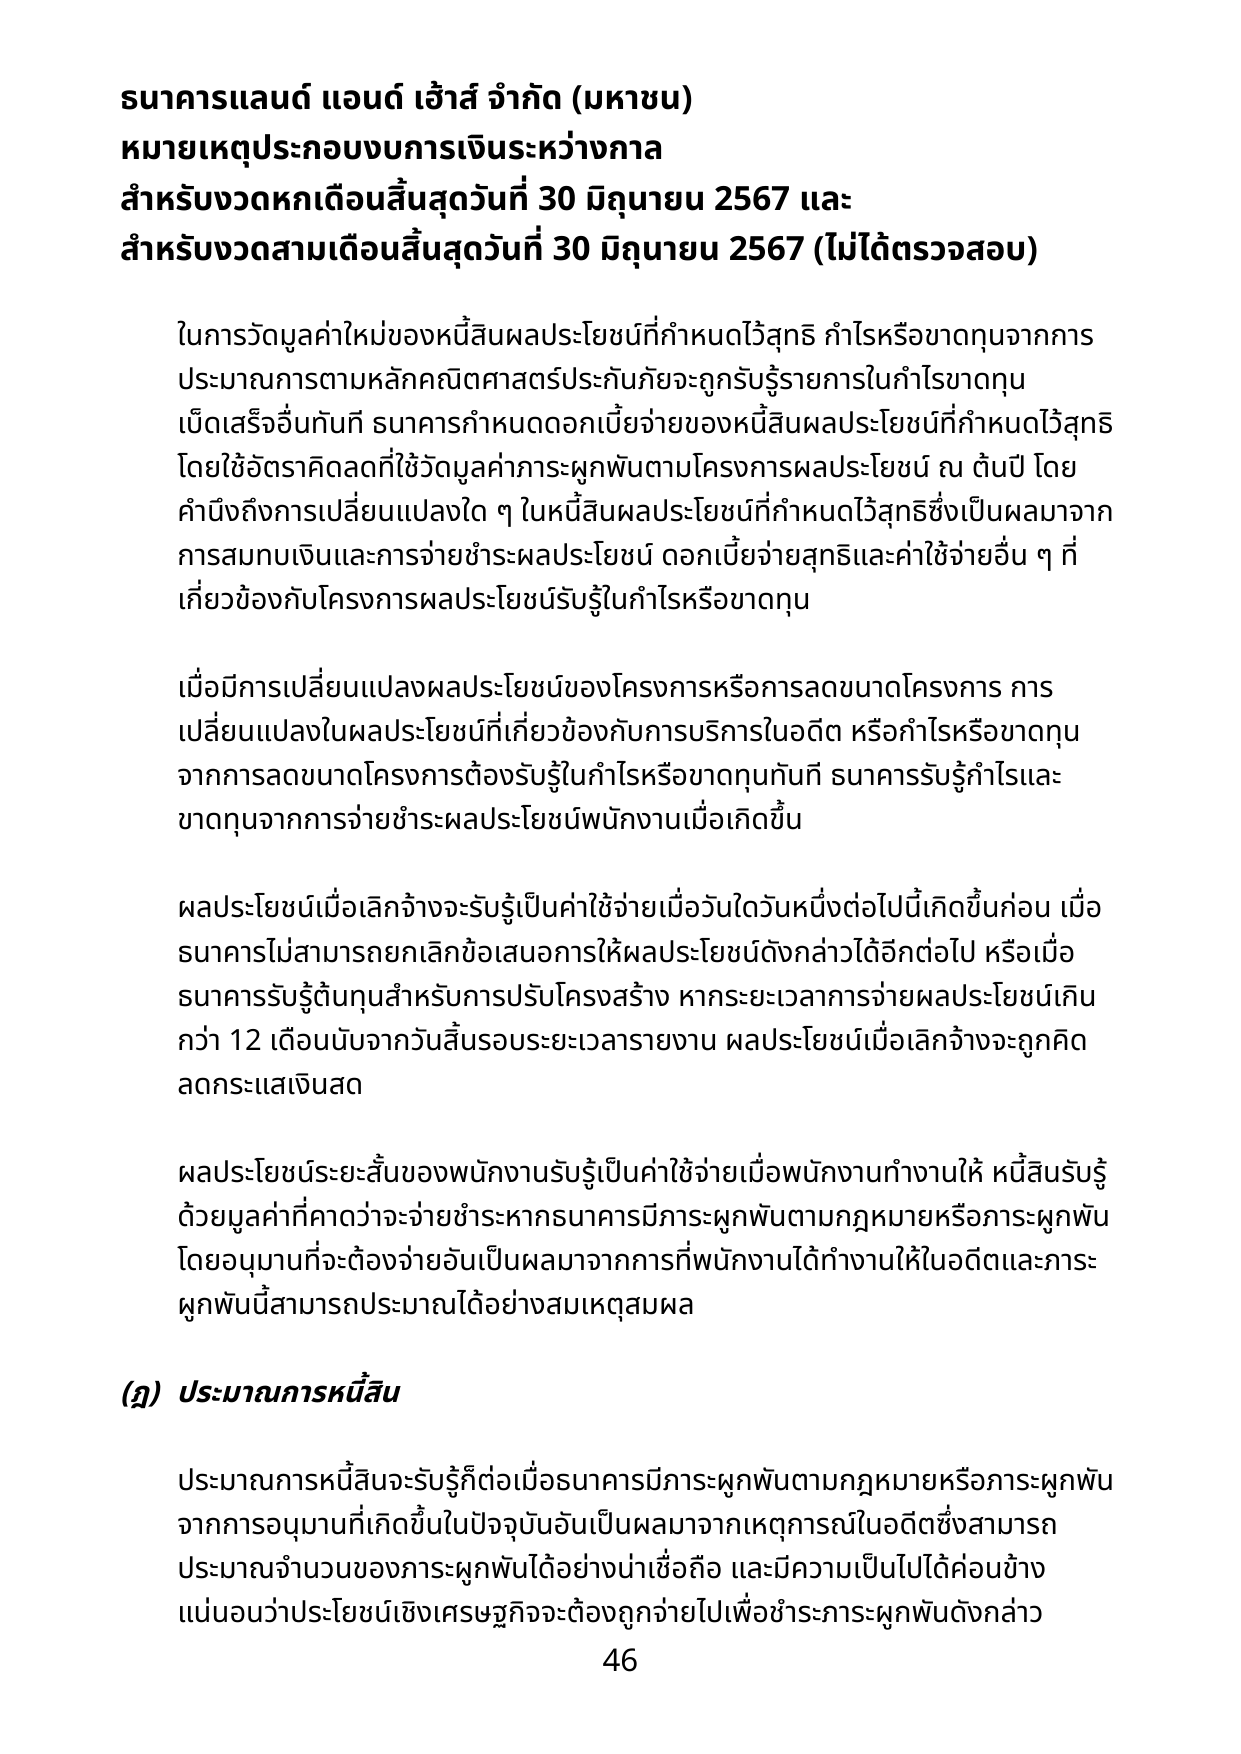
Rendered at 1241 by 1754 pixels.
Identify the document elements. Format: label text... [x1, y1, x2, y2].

text เมื่อมีการเปลี่ยนแปลงผลประโยชน์ของโครงการหรือการลดขนาดโครงการ การเปลี่ยนแปลงในผลประโยชน์ที่เกี่ยวข้องกับการบริการในอดีต หรือกำไรหรือขาดทุนจากการลดขนาดโครงการต้องรับรู้ในกำไรหรือขาดทุนทันที ธนาคารรับรู้กำไรและขาดทุนจากการจ่ายชำระผลประโยชน์พนักงานเมื่อเกิดขึ้น [177, 667, 1120, 843]
text ผลประโยชน์ระยะสั้นของพนักงานรับรู้เป็นค่าใช้จ่ายเมื่อพนักงานทำงานให้ หนี้สินรับรู้ด้วยมูลค่าที่คาดว่าจะจ่ายชำระหากธนาคารมีภาระผูกพันตามกฎหมายหรือภาระผูกพันโดยอนุมานที่จะต้องจ่ายอันเป็นผลมาจากการที่พนักงานได้ทำงานให้ในอดีตและภาระผูกพันนี้สามารถประมาณได้อย่างสมเหตุสมผล [177, 1151, 1120, 1328]
subtitle (ฎ) ประมาณการหนี้สิน [120, 1372, 1120, 1416]
text ในการวัดมูลค่าใหม่ของหนี้สินผลประโยชน์ที่กำหนดไว้สุทธิ กำไรหรือขาดทุนจากการประมาณการตามหลักคณิตศาสตร์ประกันภัยจะถูกรับรู้รายการในกำไรขาดทุนเบ็ดเสร็จอื่นทันที ธนาคารกำหนดดอกเบี้ยจ่ายของหนี้สินผลประโยชน์ที่กำหนดไว้สุทธิโดยใช้อัตราคิดลดที่ใช้วัดมูลค่าภาระผูกพันตามโครงการผลประโยชน์ ณ ต้นปี โดยคำนึงถึงการเปลี่ยนแปลงใด ๆ ในหนี้สินผลประโยชน์ที่กำหนดไว้สุทธิซึ่งเป็นผลมาจากการสมทบเงินและการจ่ายชำระผลประโยชน์ ดอกเบี้ยจ่ายสุทธิและค่าใช้จ่ายอื่น ๆ ที่เกี่ยวข้องกับโครงการผลประโยชน์รับรู้ในกำไรหรือขาดทุน [177, 314, 1120, 623]
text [177, 1460, 1120, 1636]
text ผลประโยชน์เมื่อเลิกจ้างจะรับรู้เป็นค่าใช้จ่ายเมื่อวันใดวันหนึ่งต่อไปนี้เกิดขึ้นก่อน เมื่อธนาคารไม่สามารถยกเลิกข้อเสนอการให้ผลประโยชน์ดังกล่าวได้อีกต่อไป หรือเมื่อธนาคารรับรู้ต้นทุนสำหรับการปรับโครงสร้าง หากระยะเวลาการจ่ายผลประโยชน์เกินกว่า 12 เดือนนับจากวันสิ้นรอบระยะเวลารายงาน ผลประโยชน์เมื่อเลิกจ้างจะถูกคิดลดกระแสเงินสด [177, 887, 1120, 1107]
